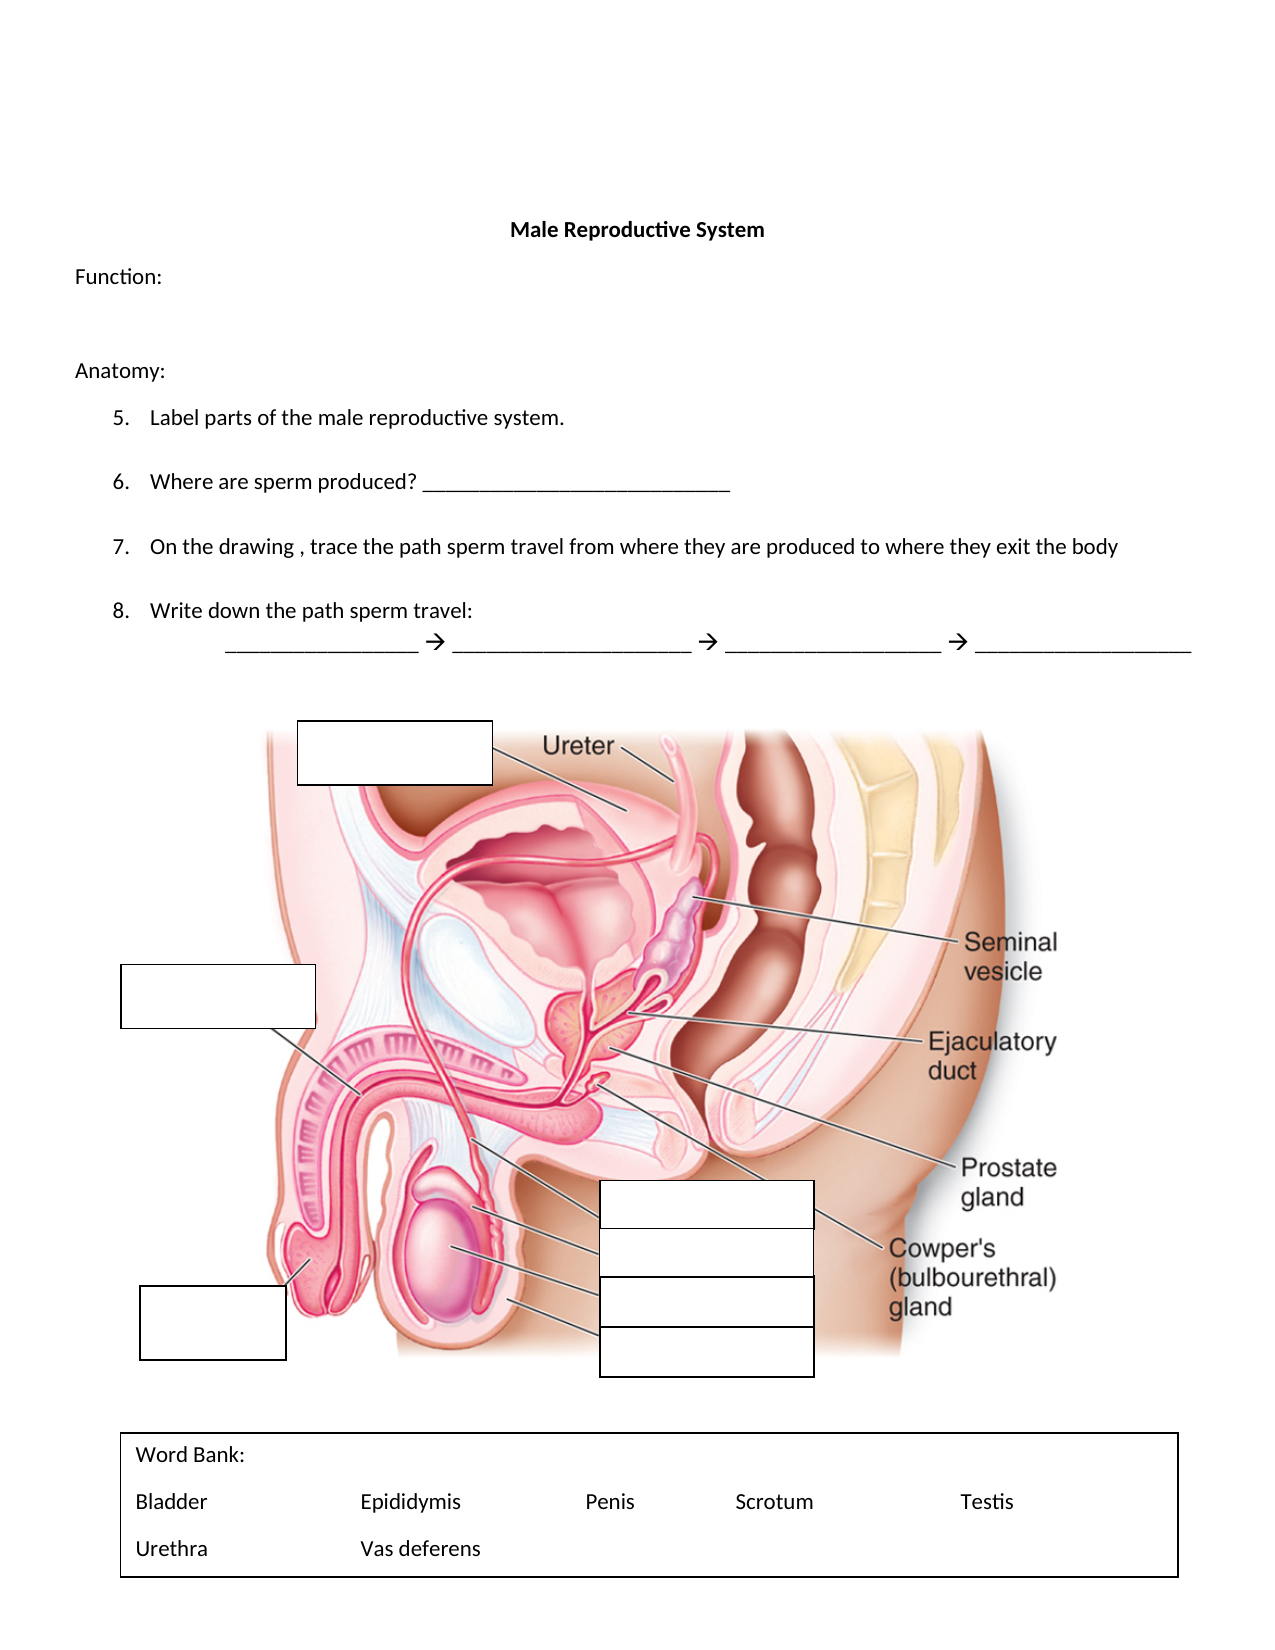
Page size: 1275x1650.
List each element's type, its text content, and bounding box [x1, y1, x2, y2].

list Where are sperm produced? ___________________________ [112, 467, 1200, 496]
list Label parts of the male reproductive system. [112, 403, 1200, 431]
list _________________ _____________________ ___________________ ___________________ [150, 628, 1200, 656]
list On the drawing , trace the path sperm travel from where they are produced to where they exit the body [112, 532, 1200, 560]
picture [216, 728, 1059, 1361]
text Male Reproductive System [75, 216, 1200, 244]
text Anatomy: [75, 356, 1200, 384]
list Write down the path sperm travel: [112, 596, 1200, 624]
text Function: [75, 262, 1200, 291]
